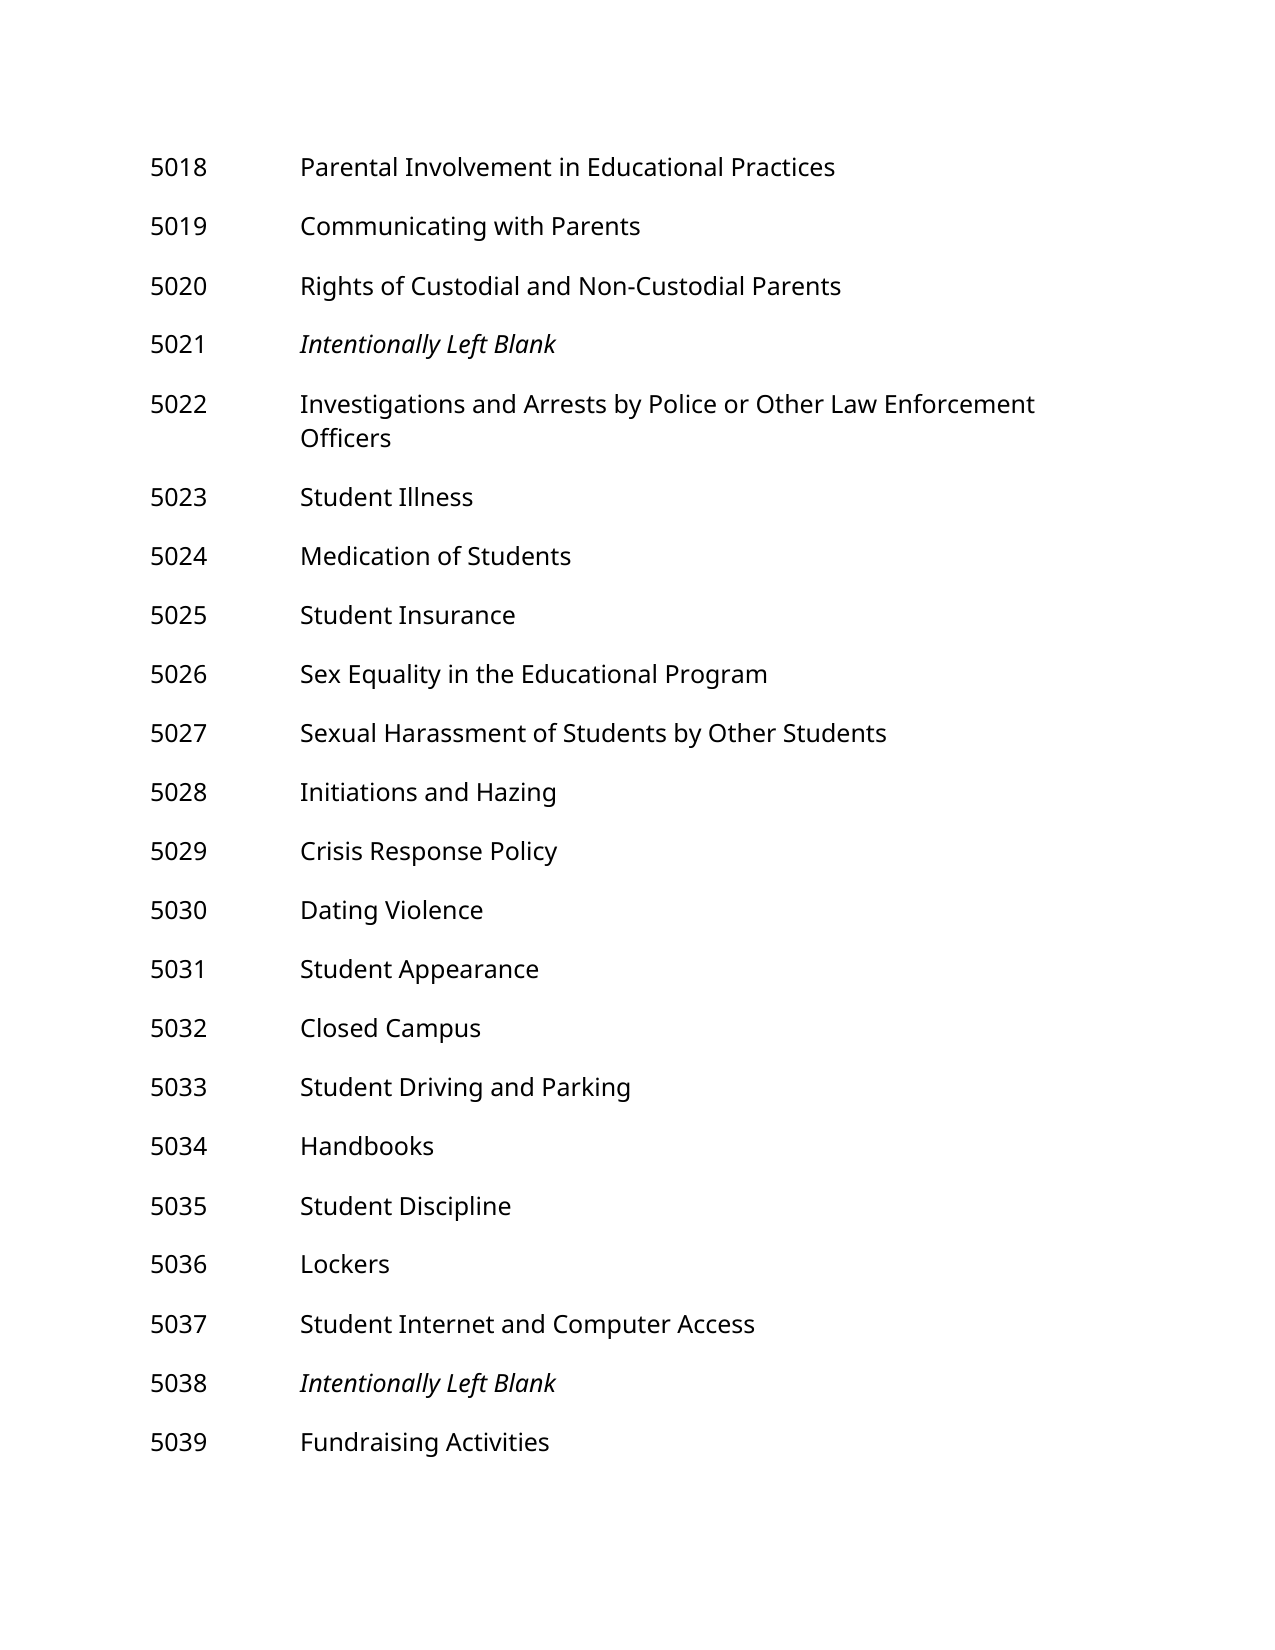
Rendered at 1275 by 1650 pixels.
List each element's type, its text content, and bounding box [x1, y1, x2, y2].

text 5018 Parental Involvement in Educational Practices [150, 150, 1125, 184]
text 5028 Initiations and Hazing [150, 775, 1125, 809]
text 5023 Student Illness [150, 479, 1125, 513]
text 5037 Student Internet and Computer Access [150, 1306, 1125, 1340]
text 5019 Communicating with Parents [150, 209, 1125, 243]
text 5021 Intentionally Left Blank [150, 327, 1125, 361]
text 5035 Student Discipline [150, 1188, 1125, 1222]
text 5026 Sex Equality in the Educational Program [150, 657, 1125, 691]
text 5027 Sexual Harassment of Students by Other Students [150, 716, 1125, 750]
text 5029 Crisis Response Policy [150, 834, 1125, 868]
text 5039 Fundraising Activities [150, 1424, 1125, 1458]
text 5033 Student Driving and Parking [150, 1070, 1125, 1104]
text 5034 Handbooks [150, 1129, 1125, 1163]
text 5036 Lockers [150, 1247, 1125, 1281]
text 5022 Investigations and Arrests by Police or Other Law Enforcement Officers [150, 386, 1125, 454]
text 5025 Student Insurance [150, 597, 1125, 632]
text 5030 Dating Violence [150, 893, 1125, 927]
text 5032 Closed Campus [150, 1011, 1125, 1045]
text 5031 Student Appearance [150, 952, 1125, 986]
text 5038 Intentionally Left Blank [150, 1365, 1125, 1399]
text 5024 Medication of Students [150, 538, 1125, 572]
text 5020 Rights of Custodial and Non-Custodial Parents [150, 268, 1125, 302]
